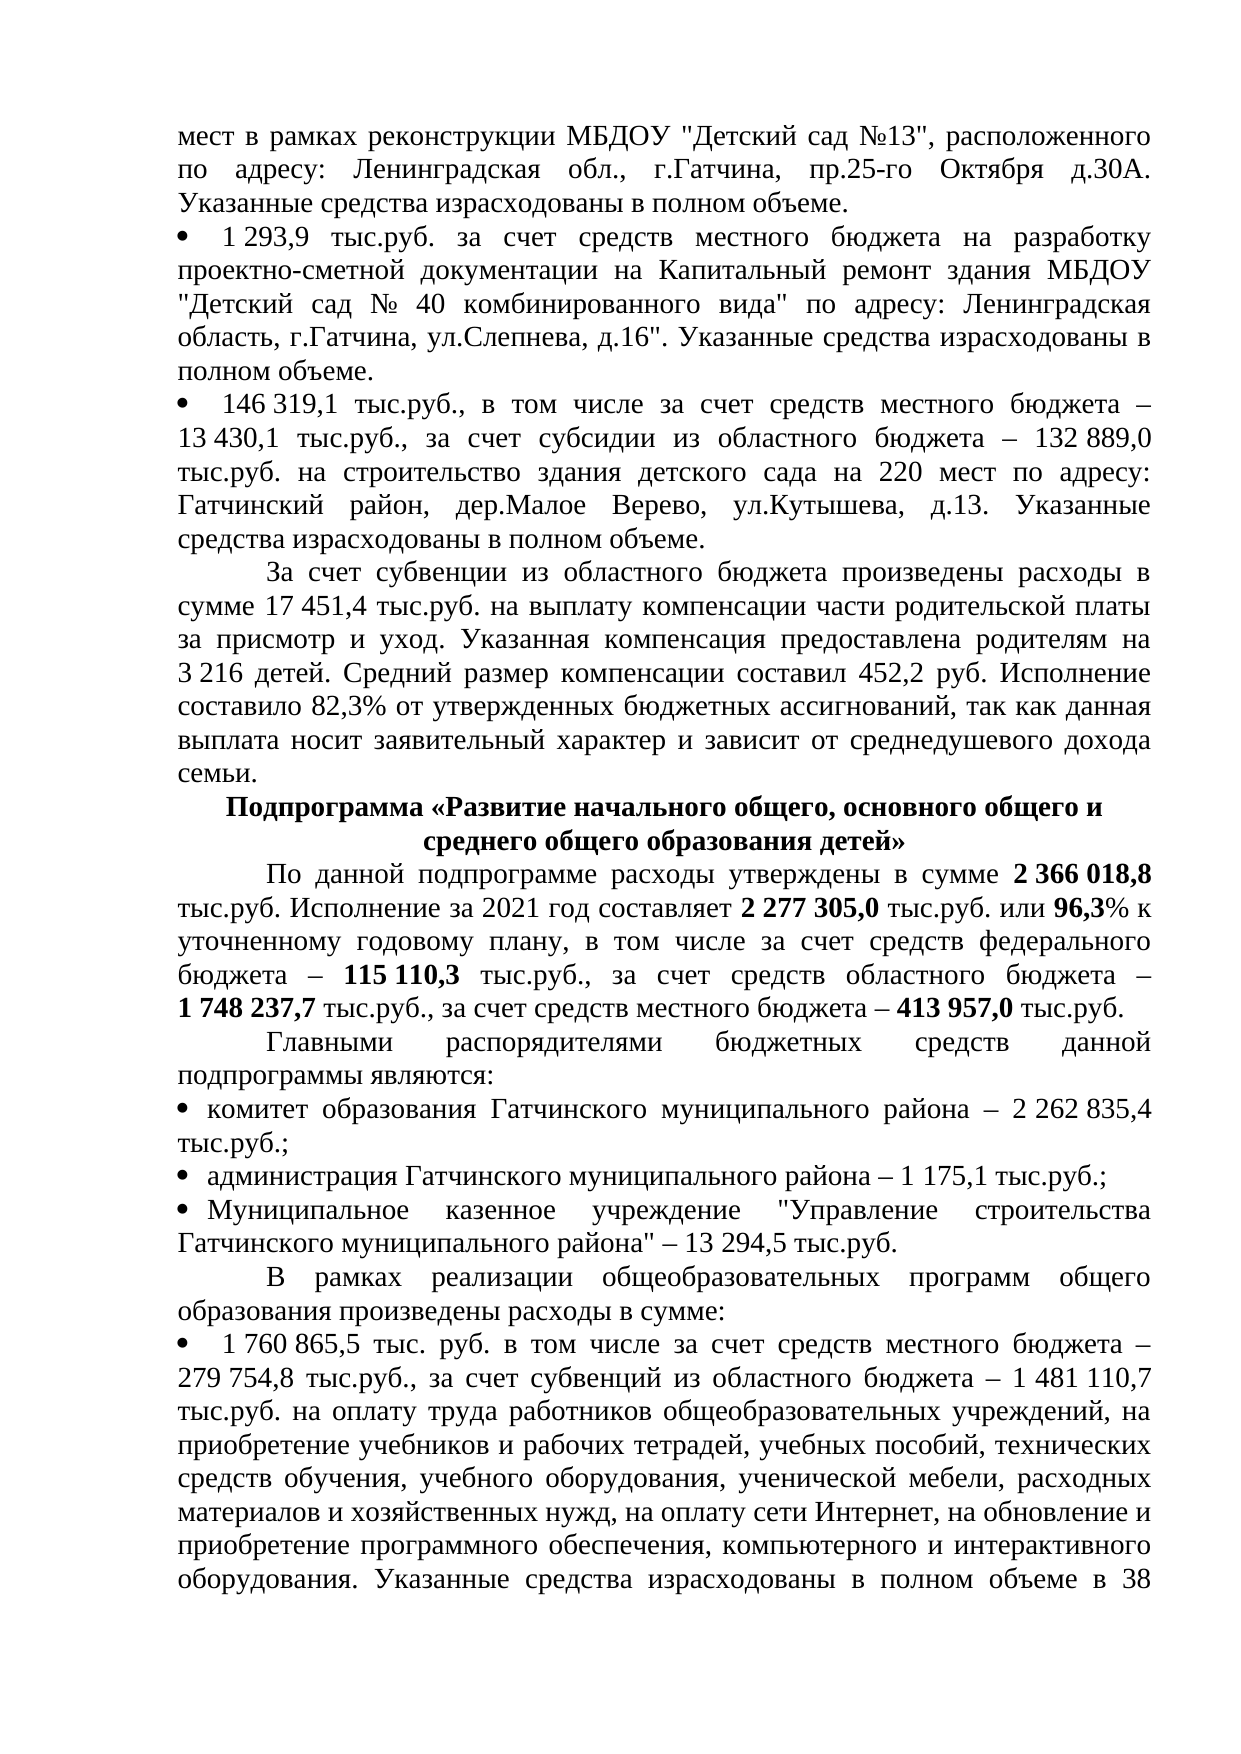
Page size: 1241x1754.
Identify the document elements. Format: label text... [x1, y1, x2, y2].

list Подпрограмма «Развитие начального общего, основного общего и среднего общего образования детей» [177, 789, 1152, 856]
list администрация Гатчинского муниципального района – 1 175,1 тыс.руб.; [177, 1158, 1152, 1192]
list 1 293,9 тыс.руб. за счет средств местного бюджета на разработку проектно-сметной документации на Капитальный ремонт здания МБДОУ "Детский сад № 40 комбинированного вида" по адресу: Ленинградская область, г.Гатчина, ул.Слепнева, д.16". Указанные средства израсходованы в полном объеме. [177, 219, 1152, 387]
text По данной подпрограмме расходы утверждены в сумме 2 366 018,8 тыс.руб. Исполнение за 2021 год составляет 2 277 305,0 тыс.руб. или 96,3% к уточненному годовому плану, в том числе за счет средств федерального бюджета – 115 110,3 тыс.руб., за счет средств областного бюджета – 1 748 237,7 тыс.руб., за счет средств местного бюджета – 413 957,0 тыс.руб. [177, 856, 1152, 1024]
list Муниципальное казенное учреждение "Управление строительства Гатчинского муниципального района" – 13 294,5 тыс.руб. [177, 1192, 1152, 1259]
text В рамках реализации общеобразовательных программ общего образования произведены расходы в сумме: [177, 1259, 1152, 1326]
list комитет образования Гатчинского муниципального района – 2 262 835,4 тыс.руб.; [177, 1091, 1152, 1158]
text Главными распорядителями бюджетных средств данной подпрограммы являются: [177, 1024, 1152, 1091]
list За счет субвенции из областного бюджета произведены расходы в сумме 17 451,4 тыс.руб. на выплату компенсации части родительской платы за присмотр и уход. Указанная компенсация предоставлена родителям на 3 216 детей. Средний размер компенсации составил 452,2 руб. Исполнение составило 82,3% от утвержденных бюджетных ассигнований, так как данная выплата носит заявительный характер и зависит от среднедушевого дохода семьи. [177, 554, 1152, 789]
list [177, 1326, 1152, 1594]
list 146 319,1 тыс.руб., в том числе за счет средств местного бюджета – 13 430,1 тыс.руб., за счет субсидии из областного бюджета – 132 889,0 тыс.руб. на строительство здания детского сада на 220 мест по адресу: Гатчинский район, дер.Малое Верево, ул.Кутышева, д.13. Указанные средства израсходованы в полном объеме. [177, 387, 1152, 554]
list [177, 118, 1152, 219]
